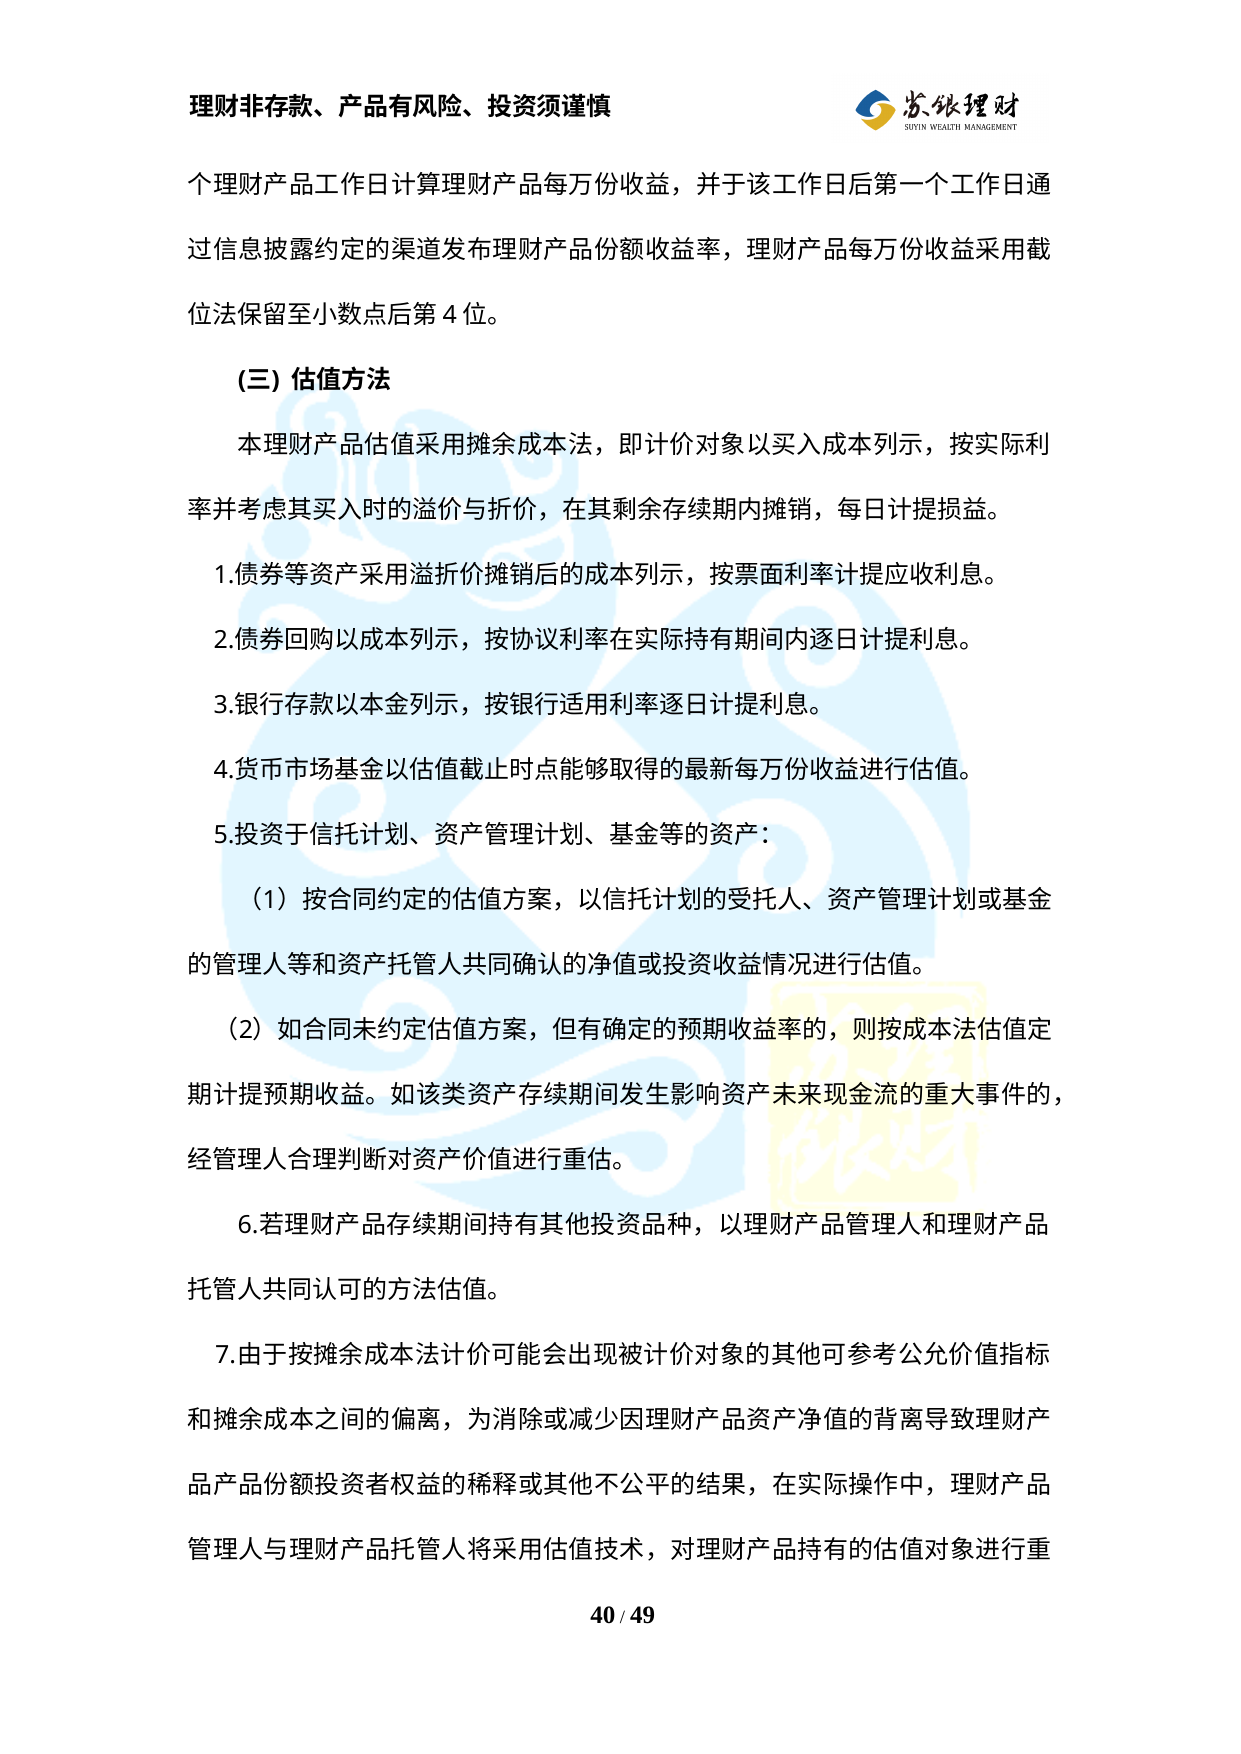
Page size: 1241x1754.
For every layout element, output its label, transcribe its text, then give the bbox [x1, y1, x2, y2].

text 6.若理财产品存续期间持有其他投资品种，以理财产品管理人和理财产品托管人共同认可的方法估值。 [187, 1190, 1053, 1320]
text 本理财产品估值采用摊余成本法，即计价对象以买入成本列示，按实际利率并考虑其买入时的溢价与折价，在其剩余存续期内摊销，每日计提损益。 1.债券等资产采用溢折价摊销后的成本列示，按票面利率计提应收利息。 2.债券回购以成本列示，按协议利率在实际持有期间内逐日计提利息。 3.银行存款以本金列示，按银行适用利率逐日计提利息。 4.货币市场基金以估值截止时点能够取得的最新每万份收益进行估值。 5.投资于信托计划、资产管理计划、基金等的资产： [187, 410, 1053, 865]
list 本产品每万份收益随投资收益变化，本理财产品存续期内，管理人于每个理财产品工作日计算理财产品每万份收益，并于该工作日后第一个工作日通过信息披露约定的渠道发布理财产品份额收益率，理财产品每万份收益采用截位法保留至小数点后第4位。 [187, 150, 1053, 345]
text （1）按合同约定的估值方案，以信托计划的受托人、资产管理计划或基金的管理人等和资产托管人共同确认的净值或投资收益情况进行估值。 （2）如合同未约定估值方案，但有确定的预期收益率的，则按成本法估值定期计提预期收益。如该类资产存续期间发生影响资产未来现金流的重大事件的，经管理人合理判断对资产价值进行重估。 [187, 865, 1053, 1190]
picture [831, 73, 1049, 143]
list 估值方法 [187, 345, 1053, 410]
